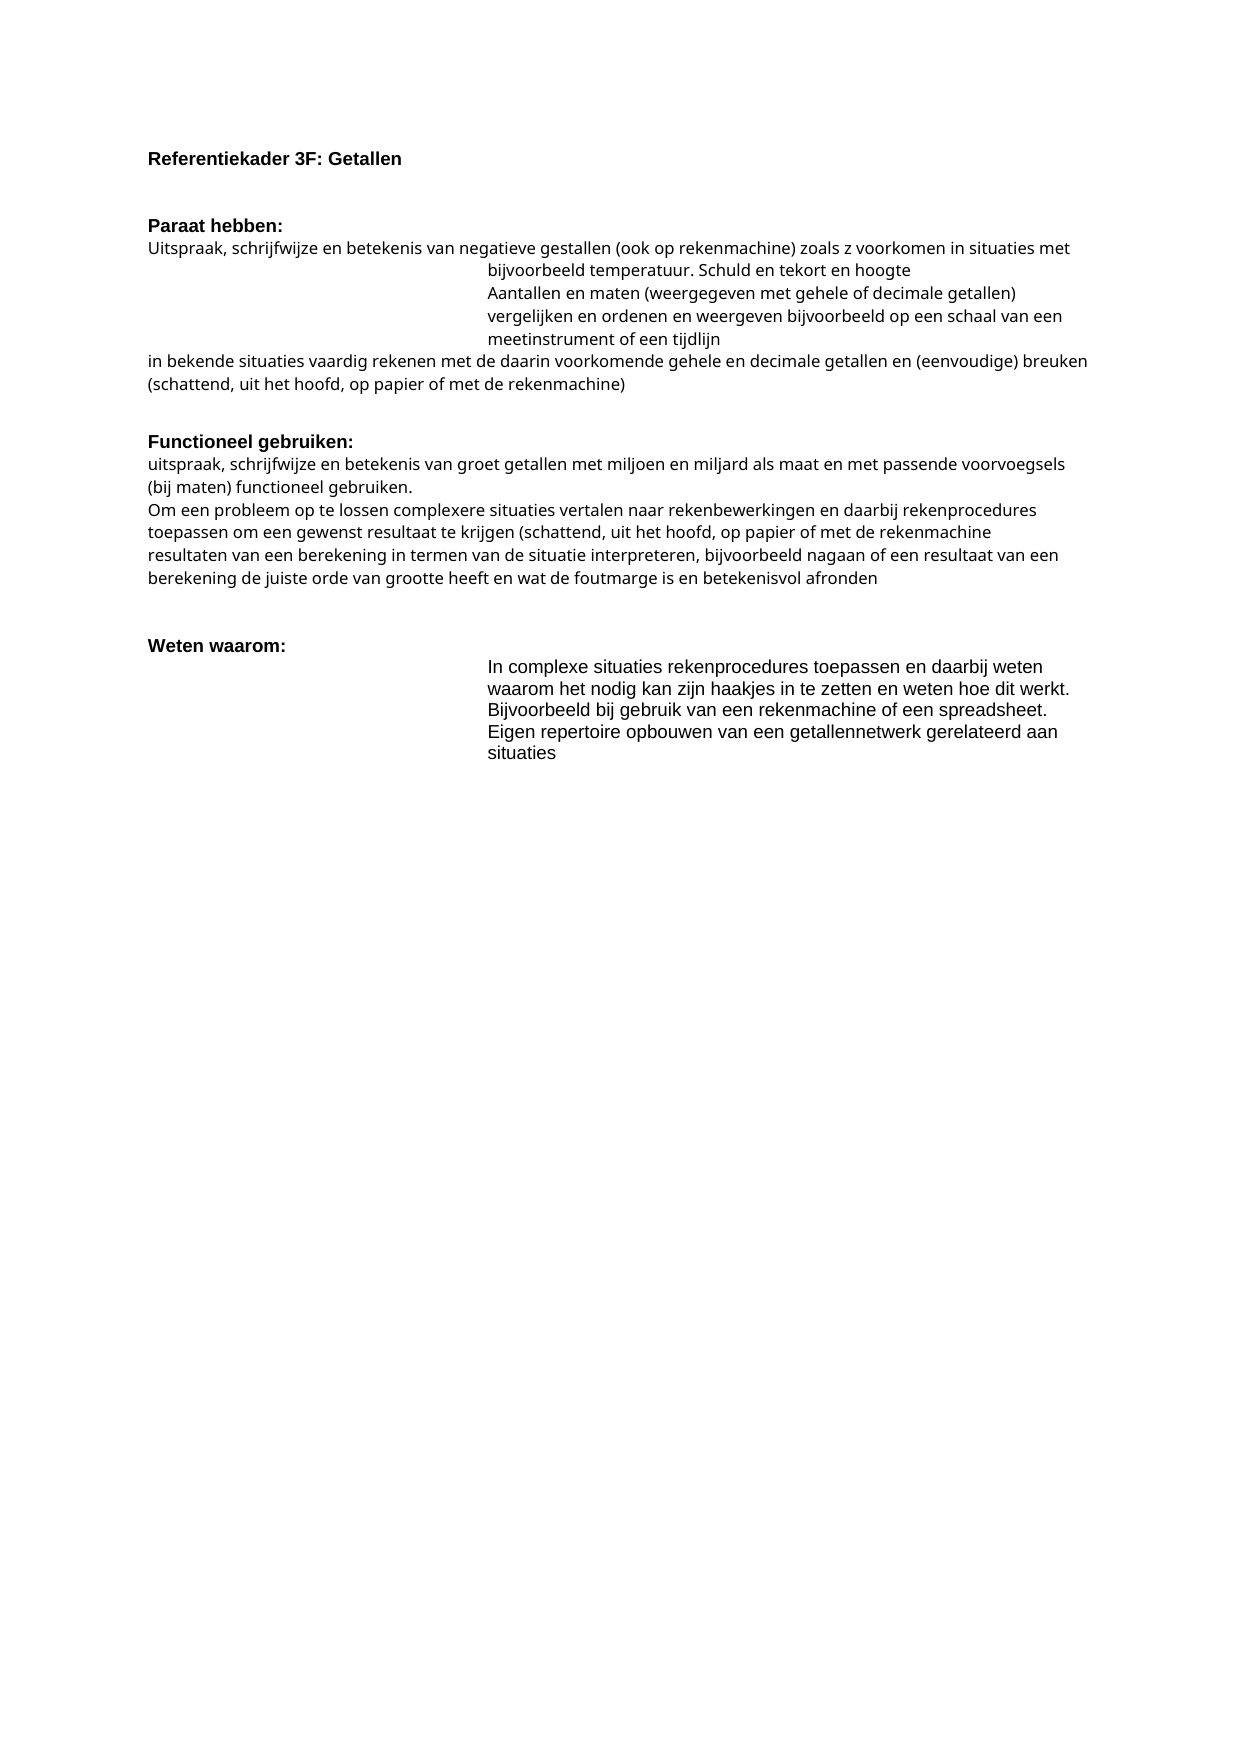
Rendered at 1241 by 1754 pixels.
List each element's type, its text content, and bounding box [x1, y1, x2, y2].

text Paraat hebben: [148, 215, 1093, 236]
text Referentiekader 3F: Getallen [148, 148, 1093, 169]
text Functioneel gebruiken: [148, 431, 1093, 453]
text in bekende situaties vaardig rekenen met de daarin voorkomende gehele en decimale getallen en (eenvoudige) breuken (schattend, uit het hoofd, op papier of met de rekenmachine) [148, 350, 1093, 395]
text uitspraak, schrijfwijze en betekenis van groet getallen met miljoen en miljard als maat en met passende voorvoegsels (bij maten) functioneel gebruiken. Om een probleem op te lossen complexere situaties vertalen naar rekenbewerkingen en daarbij rekenprocedures toepassen om een gewenst resultaat te krijgen (schattend, uit het hoofd, op papier of met de rekenmachine resultaten van een berekening in termen van de situatie interpreteren, bijvoorbeeld nagaan of een resultaat van een berekening de juiste orde van grootte heeft en wat de foutmarge is en betekenisvol afronden [148, 453, 1093, 589]
text Weten waarom: In complexe situaties rekenprocedures toepassen en daarbij weten waarom het nodig kan zijn haakjes in te zetten en weten hoe dit werkt. Bijvoorbeeld bij gebruik van een rekenmachine of een spreadsheet. Eigen repertoire opbouwen van een getallennetwerk gerelateerd aan situaties [148, 634, 1093, 764]
text Uitspraak, schrijfwijze en betekenis van negatieve gestallen (ook op rekenmachine) zoals z voorkomen in situaties met bijvoorbeeld temperatuur. Schuld en tekort en hoogte Aantallen en maten (weergegeven met gehele of decimale getallen) vergelijken en ordenen en weergeven bijvoorbeeld op een schaal van een meetinstrument of een tijdlijn [148, 236, 1093, 350]
